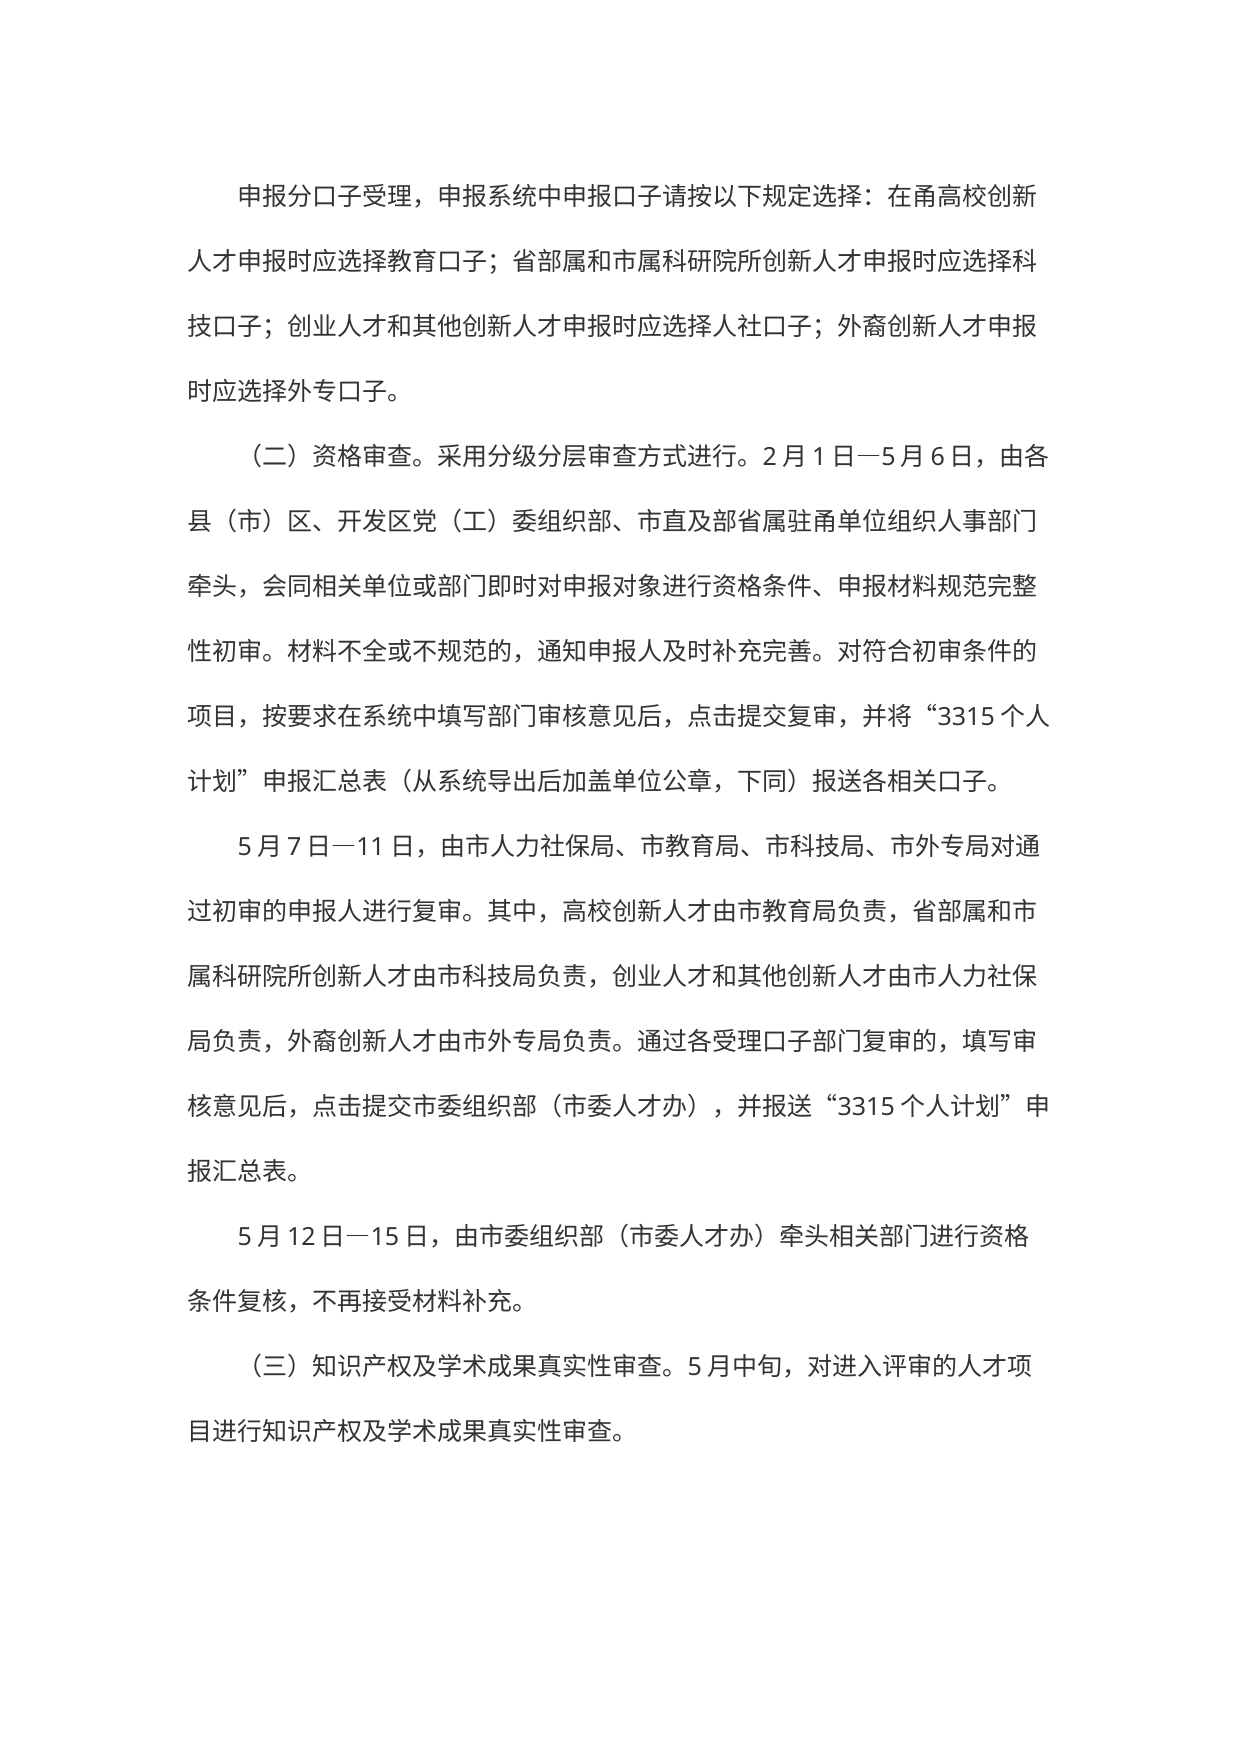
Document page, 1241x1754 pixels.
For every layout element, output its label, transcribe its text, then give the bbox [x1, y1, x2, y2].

text 5月12日—15日，由市委组织部（市委人才办）牵头相关部门进行资格条件复核，不再接受材料补充。 [187, 1202, 1053, 1332]
text （三）知识产权及学术成果真实性审查。5月中旬，对进入评审的人才项目进行知识产权及学术成果真实性审查。 [187, 1332, 1053, 1462]
text 5月7日—11日，由市人力社保局、市教育局、市科技局、市外专局对通过初审的申报人进行复审。其中，高校创新人才由市教育局负责，省部属和市属科研院所创新人才由市科技局负责，创业人才和其他创新人才由市人力社保局负责，外裔创新人才由市外专局负责。通过各受理口子部门复审的，填写审核意见后，点击提交市委组织部（市委人才办），并报送“3315个人计划”申报汇总表。 [187, 812, 1053, 1202]
text （二）资格审查。采用分级分层审查方式进行。2月1日—5月6日，由各县（市）区、开发区党（工）委组织部、市直及部省属驻甬单位组织人事部门牵头，会同相关单位或部门即时对申报对象进行资格条件、申报材料规范完整性初审。材料不全或不规范的，通知申报人及时补充完善。对符合初审条件的项目，按要求在系统中填写部门审核意见后，点击提交复审，并将“3315个人计划”申报汇总表（从系统导出后加盖单位公章，下同）报送各相关口子。 [187, 422, 1053, 812]
text 申报分口子受理，申报系统中申报口子请按以下规定选择：在甬高校创新人才申报时应选择教育口子；省部属和市属科研院所创新人才申报时应选择科技口子；创业人才和其他创新人才申报时应选择人社口子；外裔创新人才申报时应选择外专口子。 [187, 162, 1053, 422]
